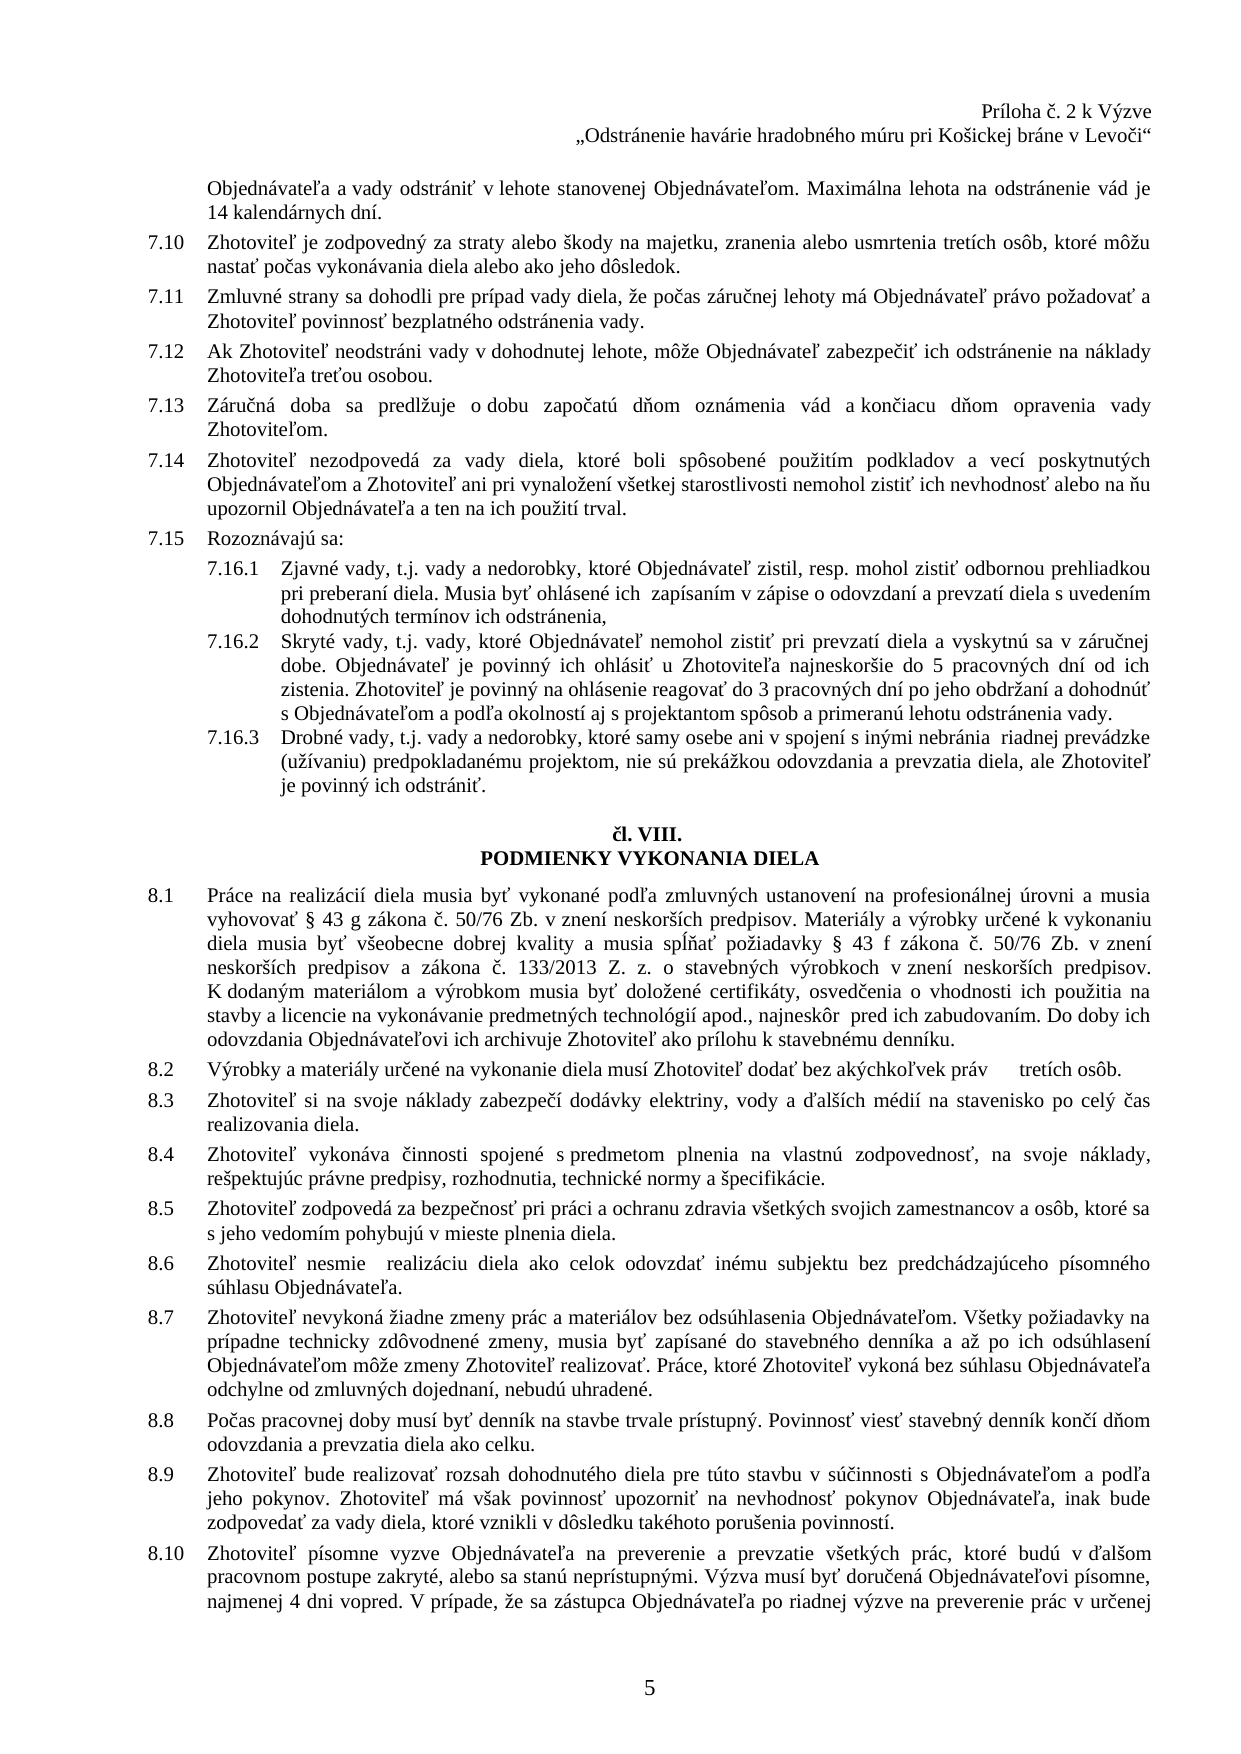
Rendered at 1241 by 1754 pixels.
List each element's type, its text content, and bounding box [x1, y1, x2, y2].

list Zhotoviteľ bude realizovať rozsah dohodnutého diela pre túto stavbu v súčinnosti s Objednávateľom a podľa jeho pokynov. Zhotoviteľ má však povinnosť upozorniť na nevhodnosť pokynov Objednávateľa, inak bude zodpovedať za vady diela, ktoré vznikli v dôsledku takéhoto porušenia povinností. [148, 1462, 1152, 1534]
list Drobné vady, t.j. vady a nedorobky, ktoré samy osebe ani v spojení s inými nebránia riadnej prevádzke (užívaniu) predpokladanému projektom, nie sú prekážkou odovzdania a prevzatia diela, ale Zhotoviteľ je povinný ich odstrániť. [207, 725, 1152, 797]
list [148, 176, 1152, 224]
list Zhotoviteľ je zodpovedný za straty alebo škody na majetku, zranenia alebo usmrtenia tretích osôb, ktoré môžu nastať počas vykonávania diela alebo ako jeho dôsledok. [148, 230, 1152, 278]
text čl. VIII. PODMIENKY VYKONANIA DIELA [148, 822, 1152, 870]
list Zmluvné strany sa dohodli pre prípad vady diela, že počas záručnej lehoty má Objednávateľ právo požadovať a Zhotoviteľ povinnosť bezplatného odstránenia vady. [148, 284, 1152, 333]
list Počas pracovnej doby musí byť denník na stavbe trvale prístupný. Povinnosť viesť stavebný denník končí dňom odovzdania a prevzatia diela ako celku. [148, 1408, 1152, 1456]
list Zhotoviteľ vykonáva činnosti spojené s predmetom plnenia na vlastnú zodpovednosť, na svoje náklady, rešpektujúc právne predpisy, rozhodnutia, technické normy a špecifikácie. [148, 1142, 1152, 1190]
list Výrobky a materiály určené na vykonanie diela musí Zhotoviteľ dodať bez akýchkoľvek práv tretích osôb. [148, 1057, 1152, 1081]
list Zhotoviteľ zodpovedá za bezpečnosť pri práci a ochranu zdravia všetkých svojich zamestnancov a osôb, ktoré sa s jeho vedomím pohybujú v mieste plnenia diela. [148, 1196, 1152, 1244]
list Zhotoviteľ nesmie realizáciu diela ako celok odovzdať inému subjektu bez predchádzajúceho písomného súhlasu Objednávateľa. [148, 1251, 1152, 1299]
list Práce na realizácií diela musia byť vykonané podľa zmluvných ustanovení na profesionálnej úrovni a musia vyhovovať § 43 g zákona č. 50/76 Zb. v znení neskorších predpisov. Materiály a výrobky určené k vykonaniu diela musia byť všeobecne dobrej kvality a musia spĺňať požiadavky § 43 f zákona č. 50/76 Zb. v znení neskorších predpisov a zákona č. 133/2013 Z. z. o stavebných výrobkoch v znení neskorších predpisov. K dodaným materiálom a výrobkom musia byť doložené certifikáty, osvedčenia o vhodnosti ich použitia na stavby a licencie na vykonávanie predmetných technológií apod., najneskôr pred ich zabudovaním. Do doby ich odovzdania Objednávateľovi ich archivuje Zhotoviteľ ako prílohu k stavebnému denníku. [148, 883, 1152, 1051]
list Zhotoviteľ si na svoje náklady zabezpečí dodávky elektriny, vody a ďalších médií na stavenisko po celý čas realizovania diela. [148, 1088, 1152, 1136]
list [148, 1540, 1152, 1613]
list Záručná doba sa predlžuje o dobu započatú dňom oznámenia vád a končiacu dňom opravenia vady Zhotoviteľom. [148, 393, 1152, 441]
list Ak Zhotoviteľ neodstráni vady v dohodnutej lehote, môže Objednávateľ zabezpečiť ich odstránenie na náklady Zhotoviteľa treťou osobou. [148, 339, 1152, 387]
list Zjavné vady, t.j. vady a nedorobky, ktoré Objednávateľ zistil, resp. mohol zistiť odbornou prehliadkou pri preberaní diela. Musia byť ohlásené ich zapísaním v zápise o odovzdaní a prevzatí diela s uvedením dohodnutých termínov ich odstránenia, [207, 556, 1152, 628]
list Skryté vady, t.j. vady, ktoré Objednávateľ nemohol zistiť pri prevzatí diela a vyskytnú sa v záručnej dobe. Objednávateľ je povinný ich ohlásiť u Zhotoviteľa najneskoršie do 5 pracovných dní od ich zistenia. Zhotoviteľ je povinný na ohlásenie reagovať do 3 pracovných dní po jeho obdržaní a dohodnúť s Objednávateľom a podľa okolností aj s projektantom spôsob a primeranú lehotu odstránenia vady. [207, 628, 1152, 725]
list Zhotoviteľ nezodpovedá za vady diela, ktoré boli spôsobené použitím podkladov a vecí poskytnutých Objednávateľom a Zhotoviteľ ani pri vynaložení všetkej starostlivosti nemohol zistiť ich nevhodnosť alebo na ňu upozornil Objednávateľa a ten na ich použití trval. [148, 448, 1152, 520]
list Zhotoviteľ nevykoná žiadne zmeny prác a materiálov bez odsúhlasenia Objednávateľom. Všetky požiadavky na prípadne technicky zdôvodnené zmeny, musia byť zapísané do stavebného denníka a až po ich odsúhlasení Objednávateľom môže zmeny Zhotoviteľ realizovať. Práce, ktoré Zhotoviteľ vykoná bez súhlasu Objednávateľa odchylne od zmluvných dojednaní, nebudú uhradené. [148, 1305, 1152, 1401]
list Rozoznávajú sa: [148, 526, 1152, 550]
